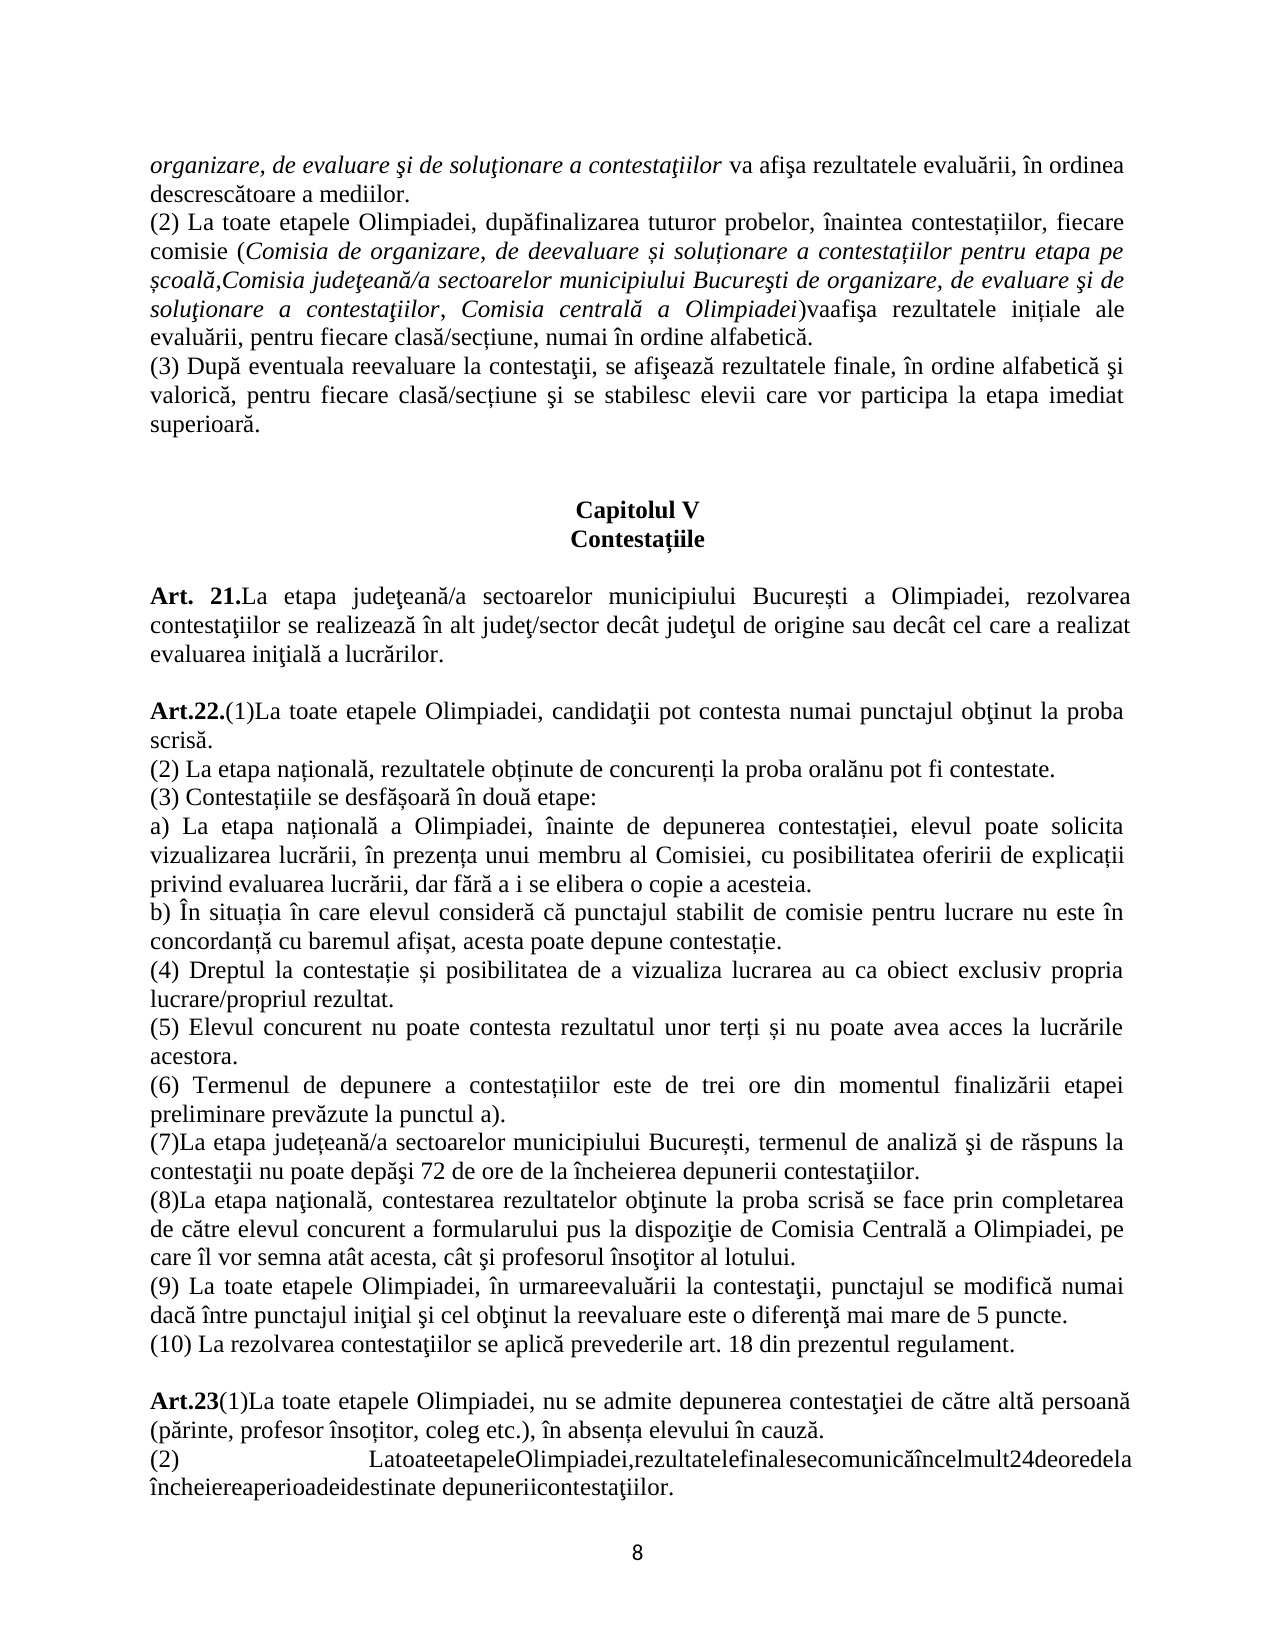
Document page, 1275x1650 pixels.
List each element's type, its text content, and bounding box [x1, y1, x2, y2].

text (7)La etapa județeană/a sectoarelor municipiului București, termenul de analiză şi de răspuns la contestaţii nu poate depăşi 72 de ore de la încheierea depunerii contestaţiilor. [150, 1127, 1125, 1185]
text (3) După eventuala reevaluare la contestaţii, se afişează rezultatele finale, în ordine alfabetică şi valorică, pentru fiecare clasă/secțiune şi se stabilesc elevii care vor participa la etapa imediat superioară. [150, 351, 1125, 437]
text (8)La etapa naţională, contestarea rezultatelor obţinute la proba scrisă se face prin completarea de către elevul concurent a formularului pus la dispoziţie de Comisia Centrală a Olimpiadei, pe care îl vor semna atât acesta, cât şi profesorul însoţitor al lotului. [150, 1185, 1125, 1271]
text Art.23(1)La toate etapele Olimpiadei, nu se admite depunerea contestaţiei de către altă persoană (părinte, profesor însoțitor, coleg etc.), în absența elevului în cauză. [150, 1386, 1132, 1444]
text (2) La toate etapele Olimpiadei, dupăfinalizarea tuturor probelor, înaintea contestațiilor, fiecare comisie (Comisia de organizare, de deevaluare și soluționare a contestațiilor pentru etapa pe școală,Comisia judeţeană/a sectoarelor municipiului Bucureşti de organizare, de evaluare şi de soluţionare a contestaţiilor, Comisia centrală a Olimpiadei)vaafişa rezultatele inițiale ale evaluării, pentru fiecare clasă/secțiune, numai în ordine alfabetică. [150, 207, 1125, 351]
text (2) LatoateetapeleOlimpiadei,rezultatelefinalesecomunicăîncelmult24deoredela încheiereaperioadeidestinate depuneriicontestaţiilor. [150, 1444, 1132, 1501]
text (10) La rezolvarea contestaţiilor se aplică prevederile art. 18 din prezentul regulament. [150, 1329, 1125, 1357]
text Art.22.(1)La toate etapele Olimpiadei, candidaţii pot contesta numai punctajul obţinut la proba scrisă. [150, 696, 1125, 754]
text (5) Elevul concurent nu poate contesta rezultatul unor terți și nu poate avea acces la lucrările acestora. [150, 1012, 1125, 1070]
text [150, 150, 1125, 207]
text (3) Contestațiile se desfășoară în două etape: [150, 782, 1125, 811]
text Contestațiile [150, 524, 1125, 552]
text (2) La etapa națională, rezultatele obținute de concurenți la proba oralănu pot fi contestate. [150, 754, 1125, 782]
text Art. 21.La etapa judeţeană/a sectoarelor municipiului București a Olimpiadei, rezolvarea contestaţiilor se realizează în alt judeţ/sector decât judeţul de origine sau decât cel care a realizat evaluarea iniţială a lucrărilor. [150, 581, 1132, 667]
text Capitolul V [150, 495, 1125, 524]
text a) La etapa națională a Olimpiadei, înainte de depunerea contestației, elevul poate solicita vizualizarea lucrării, în prezența unui membru al Comisiei, cu posibilitatea oferirii de explicații privind evaluarea lucrării, dar fără a i se elibera o copie a acesteia. [150, 811, 1125, 897]
text (4) Dreptul la contestație și posibilitatea de a vizualiza lucrarea au ca obiect exclusiv propria lucrare/propriul rezultat. [150, 955, 1125, 1012]
text (9) La toate etapele Olimpiadei, în urmareevaluării la contestaţii, punctajul se modifică numai dacă între punctajul iniţial şi cel obţinut la reevaluare este o diferenţă mai mare de 5 puncte. [150, 1271, 1125, 1329]
text b) În situația în care elevul consideră că punctajul stabilit de comisie pentru lucrare nu este în concordanță cu baremul afișat, acesta poate depune contestație. [150, 897, 1125, 955]
text (6) Termenul de depunere a contestațiilor este de trei ore din momentul finalizării etapei preliminare prevăzute la punctul a). [150, 1070, 1125, 1127]
